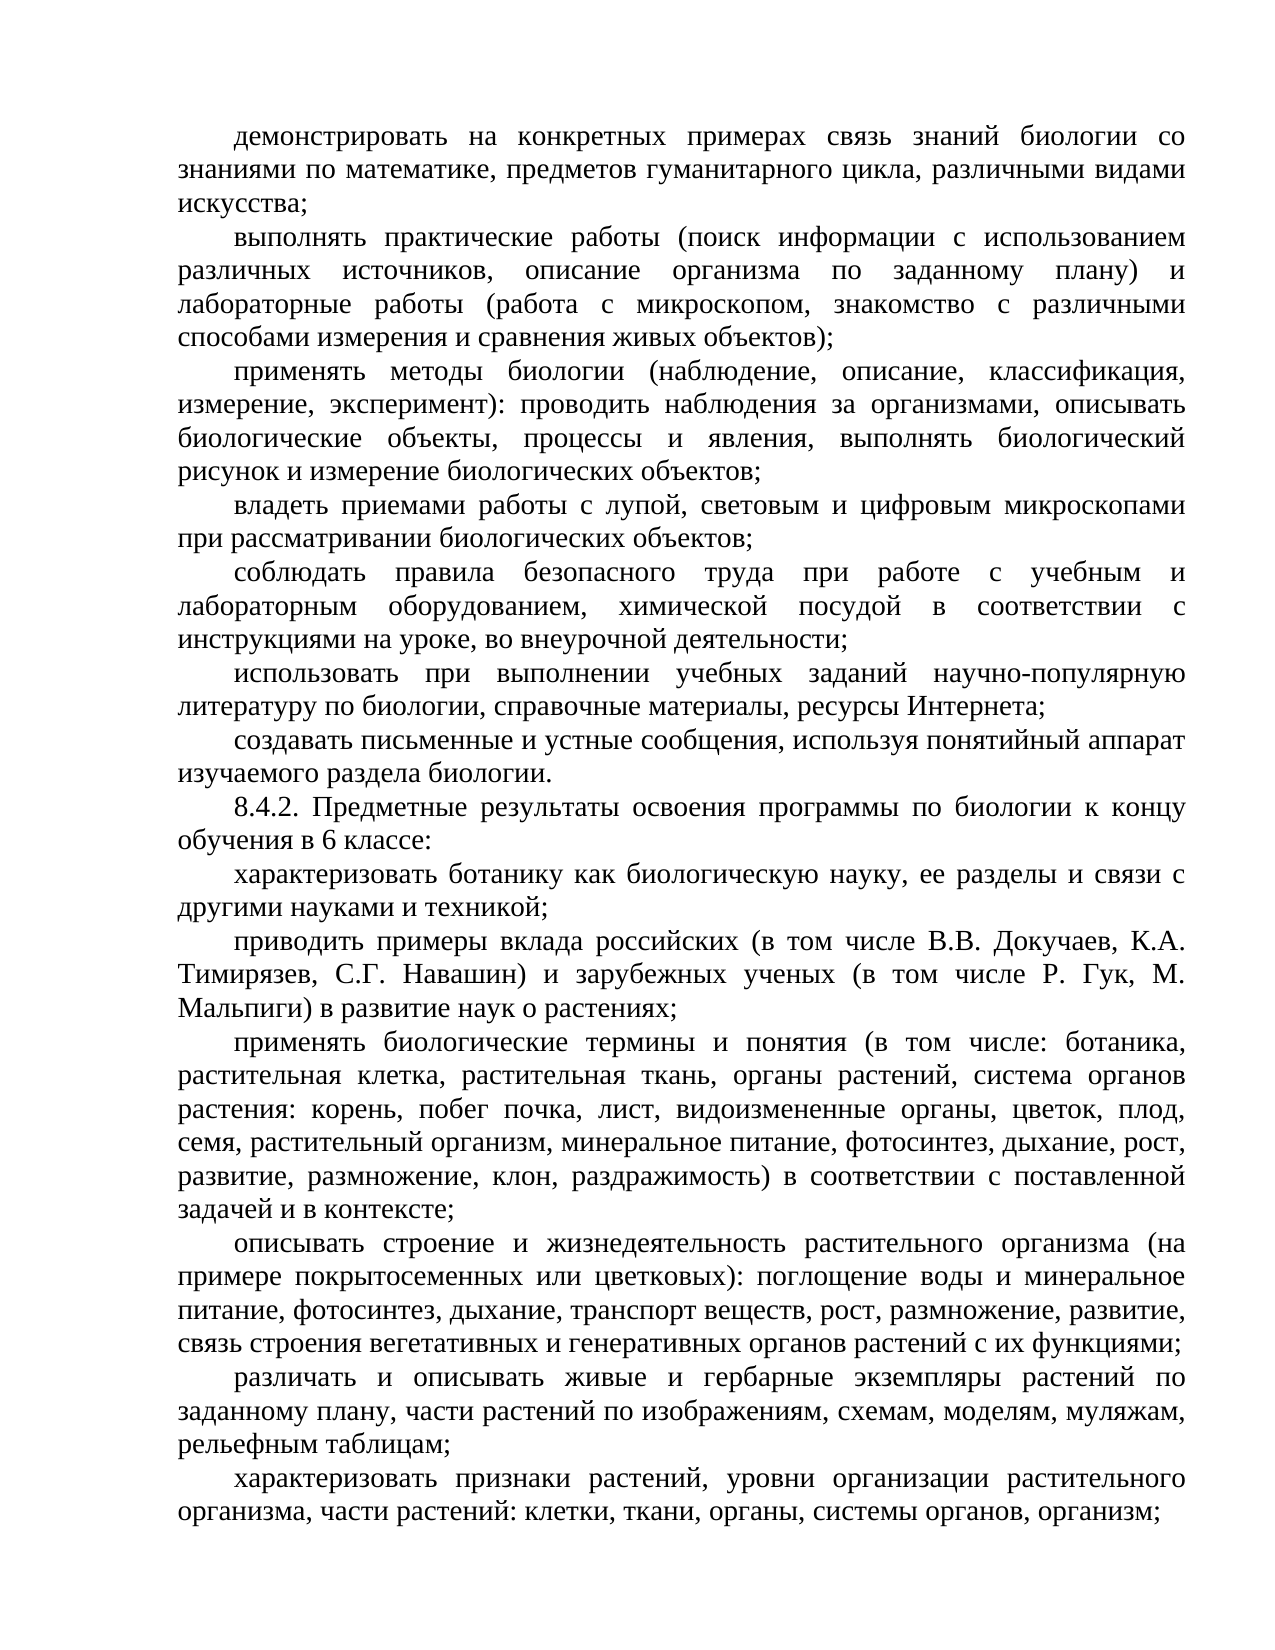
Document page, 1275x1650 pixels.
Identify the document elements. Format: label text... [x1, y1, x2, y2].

text применять биологические термины и понятия (в том числе: ботаника, растительная клетка, растительная ткань, органы растений, система органов растения: корень, побег почка, лист, видоизмененные органы, цветок, плод, семя, растительный организм, минеральное питание, фотосинтез, дыхание, рост, развитие, размножение, клон, раздражимость) в соответствии с поставленной задачей и в контексте; [177, 1024, 1186, 1225]
text различать и описывать живые и гербарные экземпляры растений по заданному плану, части растений по изображениям, схемам, моделям, муляжам, рельефным таблицам; [177, 1359, 1186, 1460]
text выполнять практические работы (поиск информации с использованием различных источников, описание организма по заданному плану) и лабораторные работы (работа с микроскопом, знакомство с различными способами измерения и сравнения живых объектов); [177, 219, 1186, 353]
text применять методы биологии (наблюдение, описание, классификация, измерение, эксперимент): проводить наблюдения за организмами, описывать биологические объекты, процессы и явления, выполнять биологический рисунок и измерение биологических объектов; [177, 353, 1186, 487]
text создавать письменные и устные сообщения, используя понятийный аппарат изучаемого раздела биологии. [177, 722, 1186, 789]
text приводить примеры вклада российских (в том числе В.В. Докучаев, К.А. Тимирязев, С.Г. Навашин) и зарубежных ученых (в том числе Р. Гук, М. Мальпиги) в развитие наук о растениях; [177, 923, 1186, 1024]
text владеть приемами работы с лупой, световым и цифровым микроскопами при рассматривании биологических объектов; [177, 487, 1186, 554]
text 8.4.2. Предметные результаты освоения программы по биологии к концу обучения в 6 классе: [177, 789, 1186, 856]
text характеризовать признаки растений, уровни организации растительного организма, части растений: клетки, ткани, органы, системы органов, организм; [177, 1460, 1186, 1527]
text использовать при выполнении учебных заданий научно-популярную литературу по биологии, справочные материалы, ресурсы Интернета; [177, 655, 1186, 722]
text описывать строение и жизнедеятельность растительного организма (на примере покрытосеменных или цветковых): поглощение воды и минеральное питание, фотосинтез, дыхание, транспорт веществ, рост, размножение, развитие, связь строения вегетативных и генеративных органов растений с их функциями; [177, 1225, 1186, 1359]
text демонстрировать на конкретных примерах связь знаний биологии со знаниями по математике, предметов гуманитарного цикла, различными видами искусства; [177, 118, 1186, 219]
text соблюдать правила безопасного труда при работе с учебным и лабораторным оборудованием, химической посудой в соответствии с инструкциями на уроке, во внеурочной деятельности; [177, 554, 1186, 655]
text характеризовать ботанику как биологическую науку, ее разделы и связи с другими науками и техникой; [177, 856, 1186, 923]
